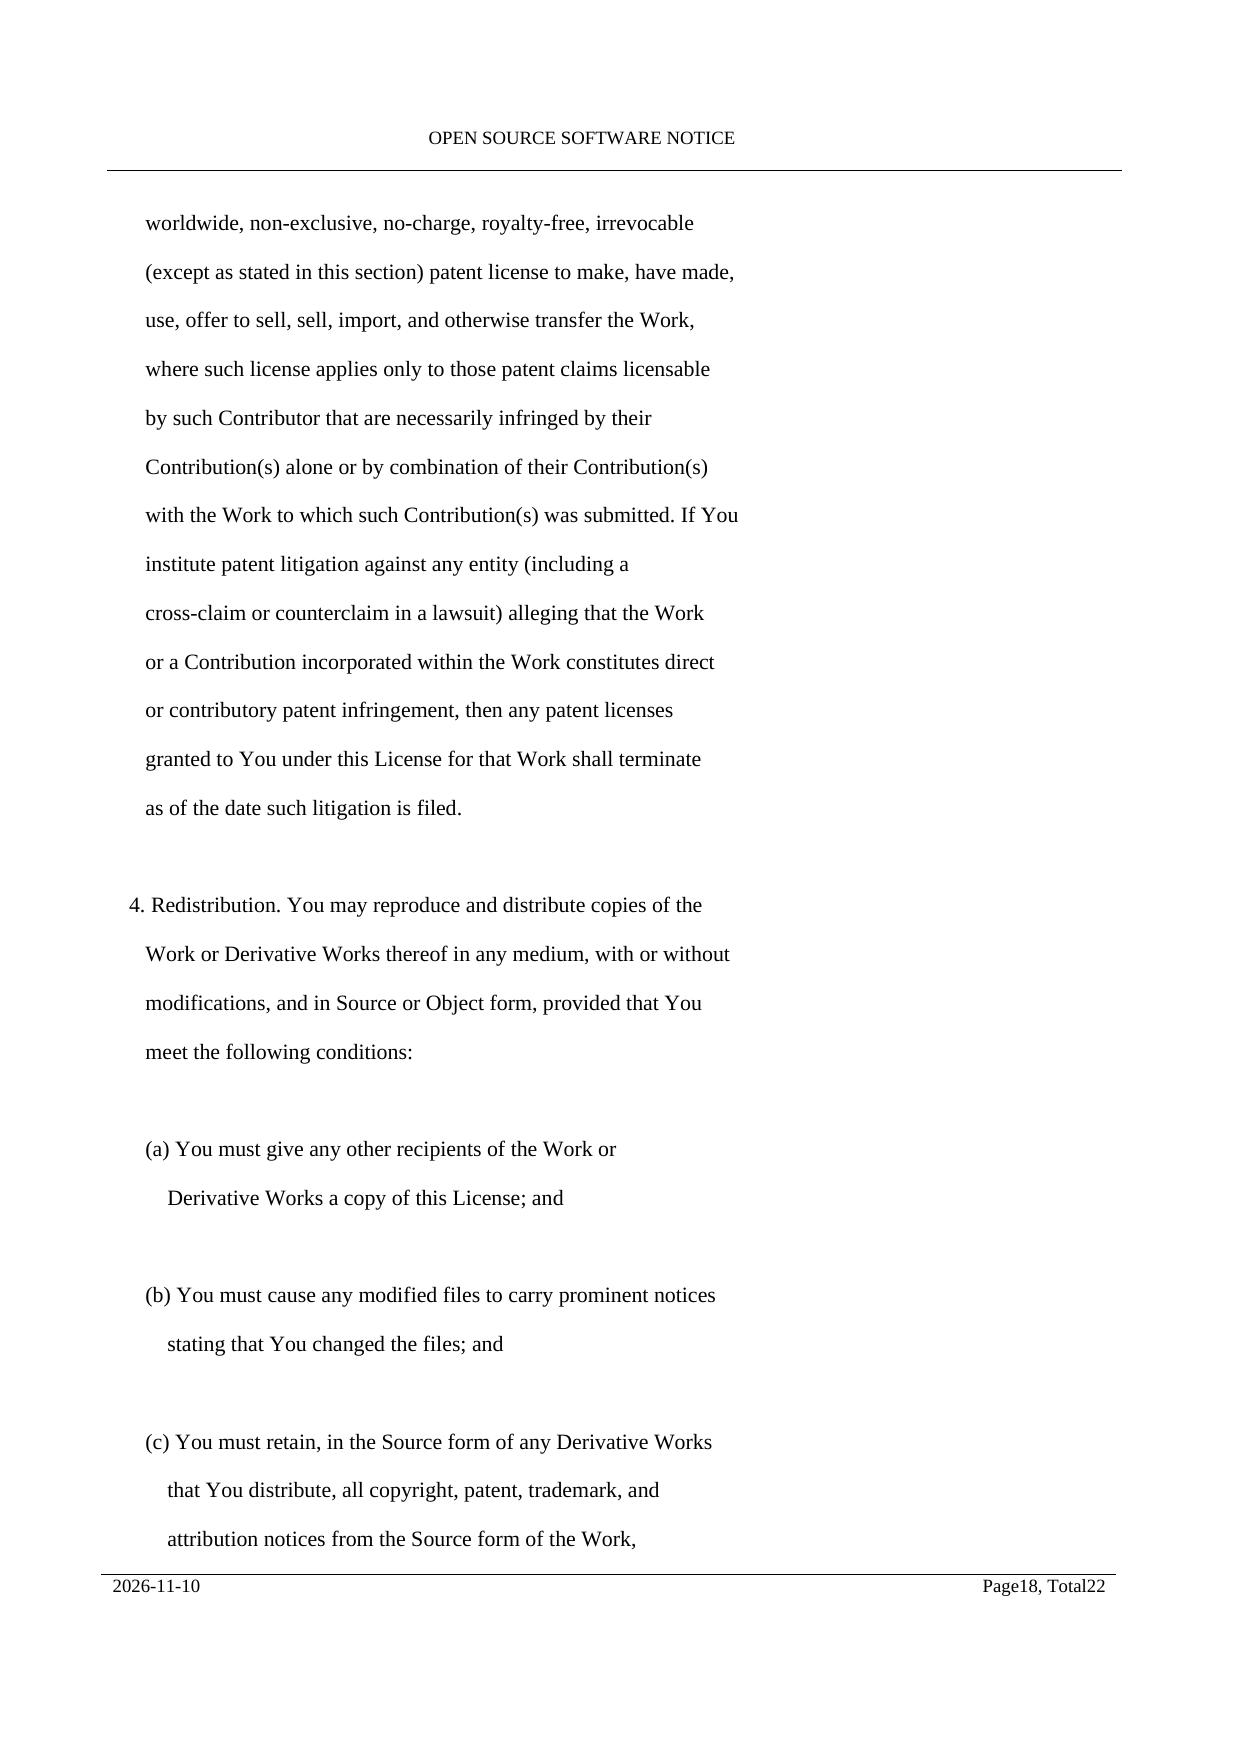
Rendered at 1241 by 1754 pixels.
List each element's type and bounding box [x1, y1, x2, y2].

text [112, 206, 1128, 1555]
